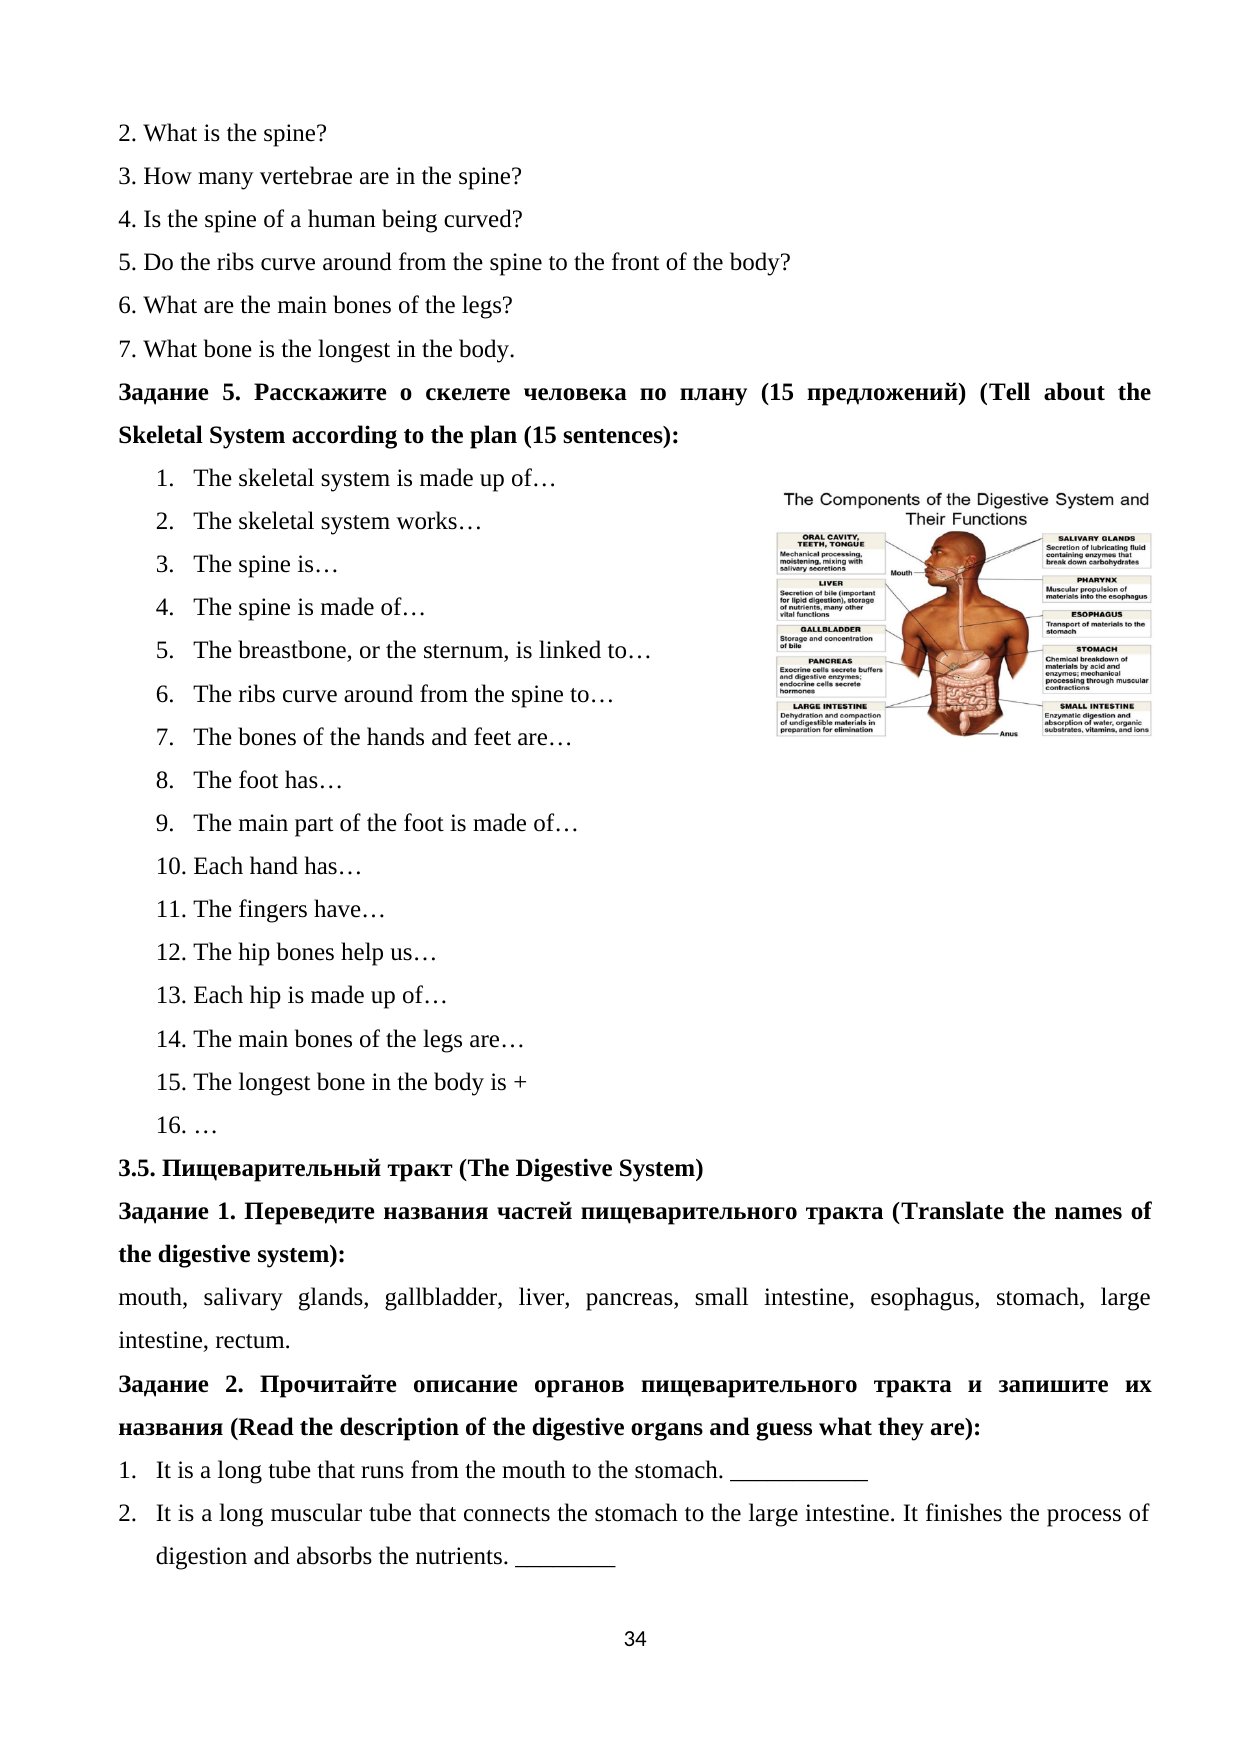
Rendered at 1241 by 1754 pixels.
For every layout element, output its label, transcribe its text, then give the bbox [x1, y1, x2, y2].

list The ribs curve around from the spine to… [156, 679, 750, 707]
list Each hand has… [156, 851, 1152, 880]
list The skeletal system works… [156, 506, 750, 535]
text mouth, salivary glands, gallbladder, liver, pancreas, small intestine, esophagus, stomach, large intestine, rectum. [118, 1282, 1152, 1354]
list The spine is… [156, 549, 750, 578]
text Задание 5. Расскажите о скелете человека по плану (15 предложений) (Tell about the Skeletal System according to the plan (15 sentences): [118, 377, 1152, 449]
list The breastbone, or the sternum, is linked to… [156, 636, 750, 664]
list The foot has… [156, 765, 1152, 794]
picture [750, 488, 1175, 738]
text Задание 2. Прочитайте описание органов пищеварительного тракта и запишите их названия (Read the description of the digestive organs and guess what they are): [118, 1369, 1152, 1441]
list The longest bone in the body is + [156, 1067, 1152, 1096]
list The fingers have… [156, 894, 1152, 923]
list The bones of the hands and feet are… [156, 722, 1152, 751]
list … [156, 1110, 1152, 1139]
list The skeletal system is made up of… [156, 463, 1152, 492]
text 4. Is the spine of a human being curved? [118, 204, 1152, 233]
text Задание 1. Переведите названия частей пищеварительного тракта (Translate the names of the digestive system): [118, 1196, 1152, 1268]
text 5. Do the ribs curve around from the spine to the front of the body? [118, 247, 1152, 276]
text 7. What bone is the longest in the body. [118, 334, 1152, 362]
list The spine is made of… [156, 592, 750, 621]
list The main bones of the legs are… [156, 1024, 1152, 1052]
text 6. What are the main bones of the legs? [118, 291, 1152, 319]
list It is a long muscular tube that connects the stomach to the large intestine. It finishes the process of digestion and absorbs the nutrients. ________ [118, 1498, 1152, 1570]
list It is a long tube that runs from the mouth to the stomach. ___________ [118, 1455, 1152, 1484]
list The hip bones help us… [156, 937, 1152, 966]
text 3. How many vertebrae are in the spine? [118, 161, 1152, 190]
list Each hip is made up of… [156, 981, 1152, 1009]
list The main part of the foot is made of… [156, 808, 1152, 837]
text 3.5. Пищеварительный тракт (The Digestive System) [118, 1153, 1152, 1182]
text 2. What is the spine? [118, 118, 1152, 147]
